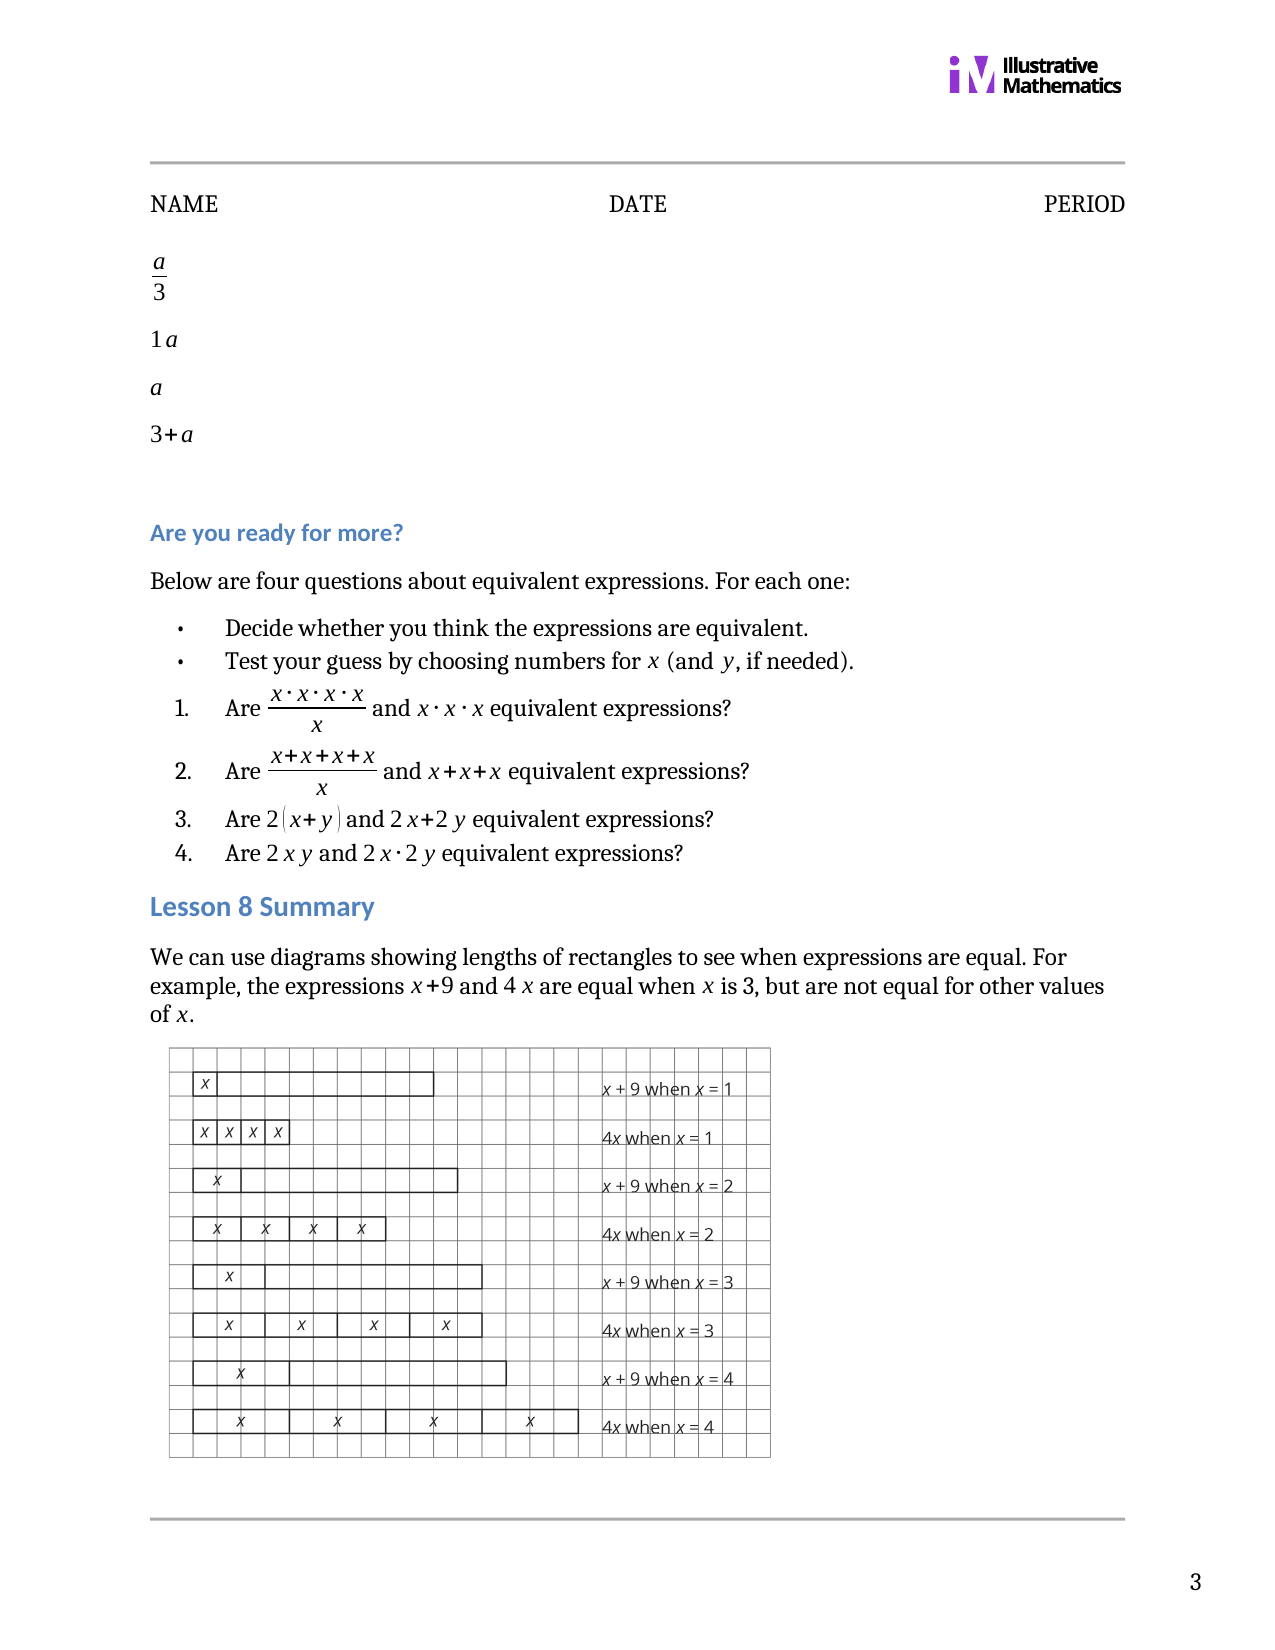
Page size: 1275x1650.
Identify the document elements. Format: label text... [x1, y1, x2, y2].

list Are and equivalent expressions? [175, 742, 1125, 801]
text Below are four questions about equivalent expressions. For each one: [150, 567, 1125, 595]
list Test your guess by choosing numbers for (and , if needed). [175, 647, 1125, 675]
subtitle Are you ready for more? [150, 517, 1125, 548]
list Are and equivalent expressions? [175, 839, 1125, 868]
list Decide whether you think the expressions are equivalent. [175, 614, 1125, 643]
list Are and equivalent expressions? [175, 804, 1125, 835]
picture [949, 55, 1121, 93]
picture [168, 1047, 771, 1458]
list Are and equivalent expressions? [175, 679, 1125, 738]
text We can use diagrams showing lengths of rectangles to see when expressions are equal. For example, the expressions and are equal when is 3, but are not equal for other values of . [150, 943, 1125, 1029]
subtitle Lesson 8 Summary [150, 888, 1125, 924]
